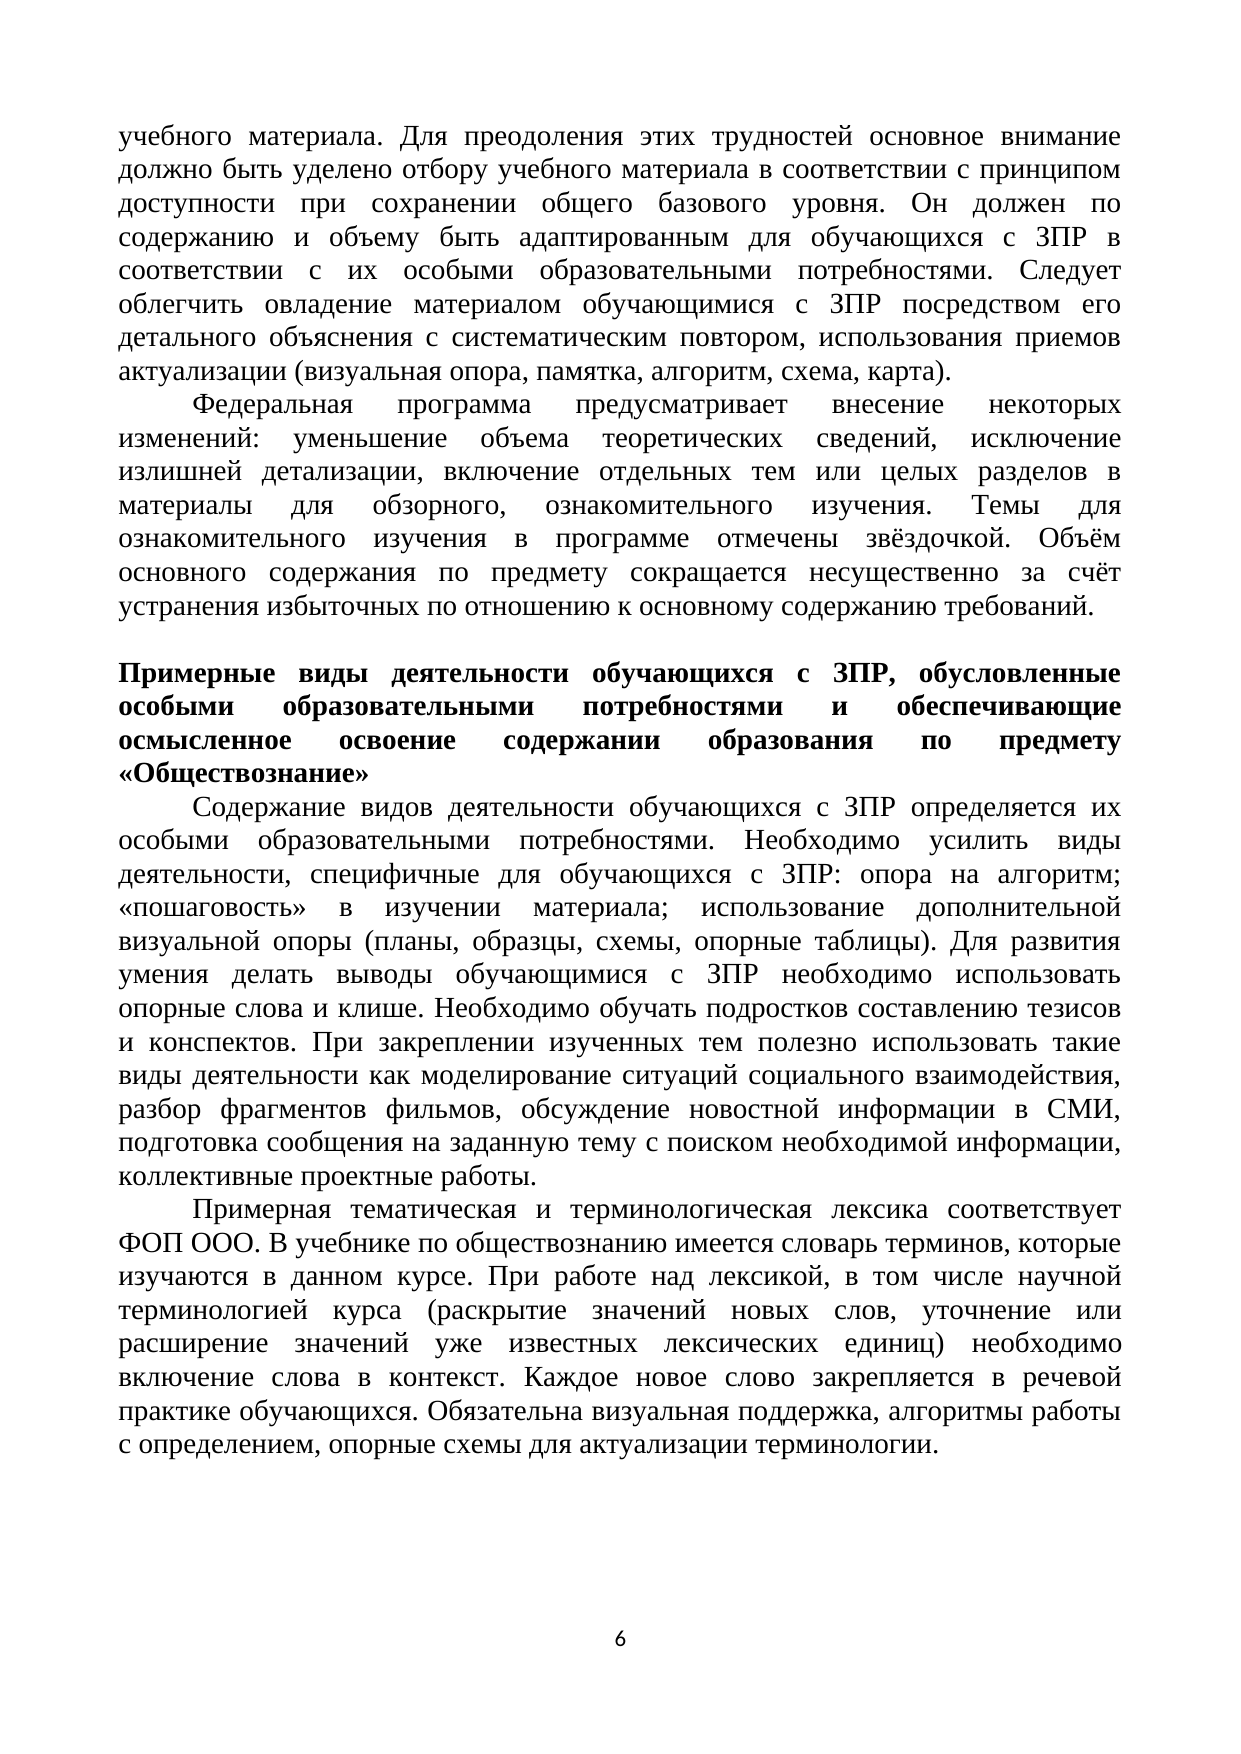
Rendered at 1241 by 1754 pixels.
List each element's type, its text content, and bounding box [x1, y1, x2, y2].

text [118, 118, 1122, 386]
text Примерные виды деятельности обучающихся с ЗПР, обусловленные особыми образовательными потребностями и обеспечивающие осмысленное освоение содержании образования по предмету «Обществознание» [118, 655, 1122, 789]
text Федеральная программа предусматривает внесение некоторых изменений: уменьшение объема теоретических сведений, исключение излишней детализации, включение отдельных тем или целых разделов в материалы для обзорного, ознакомительного изучения. Темы для ознакомительного изучения в программе отмечены звёздочкой. Объём основного содержания по предмету сокращается несущественно за счёт устранения избыточных по отношению к основному содержанию требований. [118, 386, 1122, 621]
text Примерная тематическая и терминологическая лексика соответствует ФОП ООО. В учебнике по обществознанию имеется словарь терминов, которые изучаются в данном курсе. При работе над лексикой, в том числе научной терминологией курса (раскрытие значений новых слов, уточнение или расширение значений уже известных лексических единиц) необходимо включение слова в контекст. Каждое новое слово закрепляется в речевой практике обучающихся. Обязательна визуальная поддержка, алгоритмы работы с определением, опорные схемы для актуализации терминологии. [118, 1191, 1122, 1460]
text Содержание видов деятельности обучающихся с ЗПР определяется их особыми образовательными потребностями. Необходимо усилить виды деятельности, специфичные для обучающихся с ЗПР: опора на алгоритм; «пошаговость» в изучении материала; использование дополнительной визуальной опоры (планы, образцы, схемы, опорные таблицы). Для развития умения делать выводы обучающимися с ЗПР необходимо использовать опорные слова и клише. Необходимо обучать подростков составлению тезисов и конспектов. При закреплении изученных тем полезно использовать такие виды деятельности как моделирование ситуаций социального взаимодействия, разбор фрагментов фильмов, обсуждение новостной информации в СМИ, подготовка сообщения на заданную тему с поиском необходимой информации, коллективные проектные работы. [118, 789, 1122, 1191]
